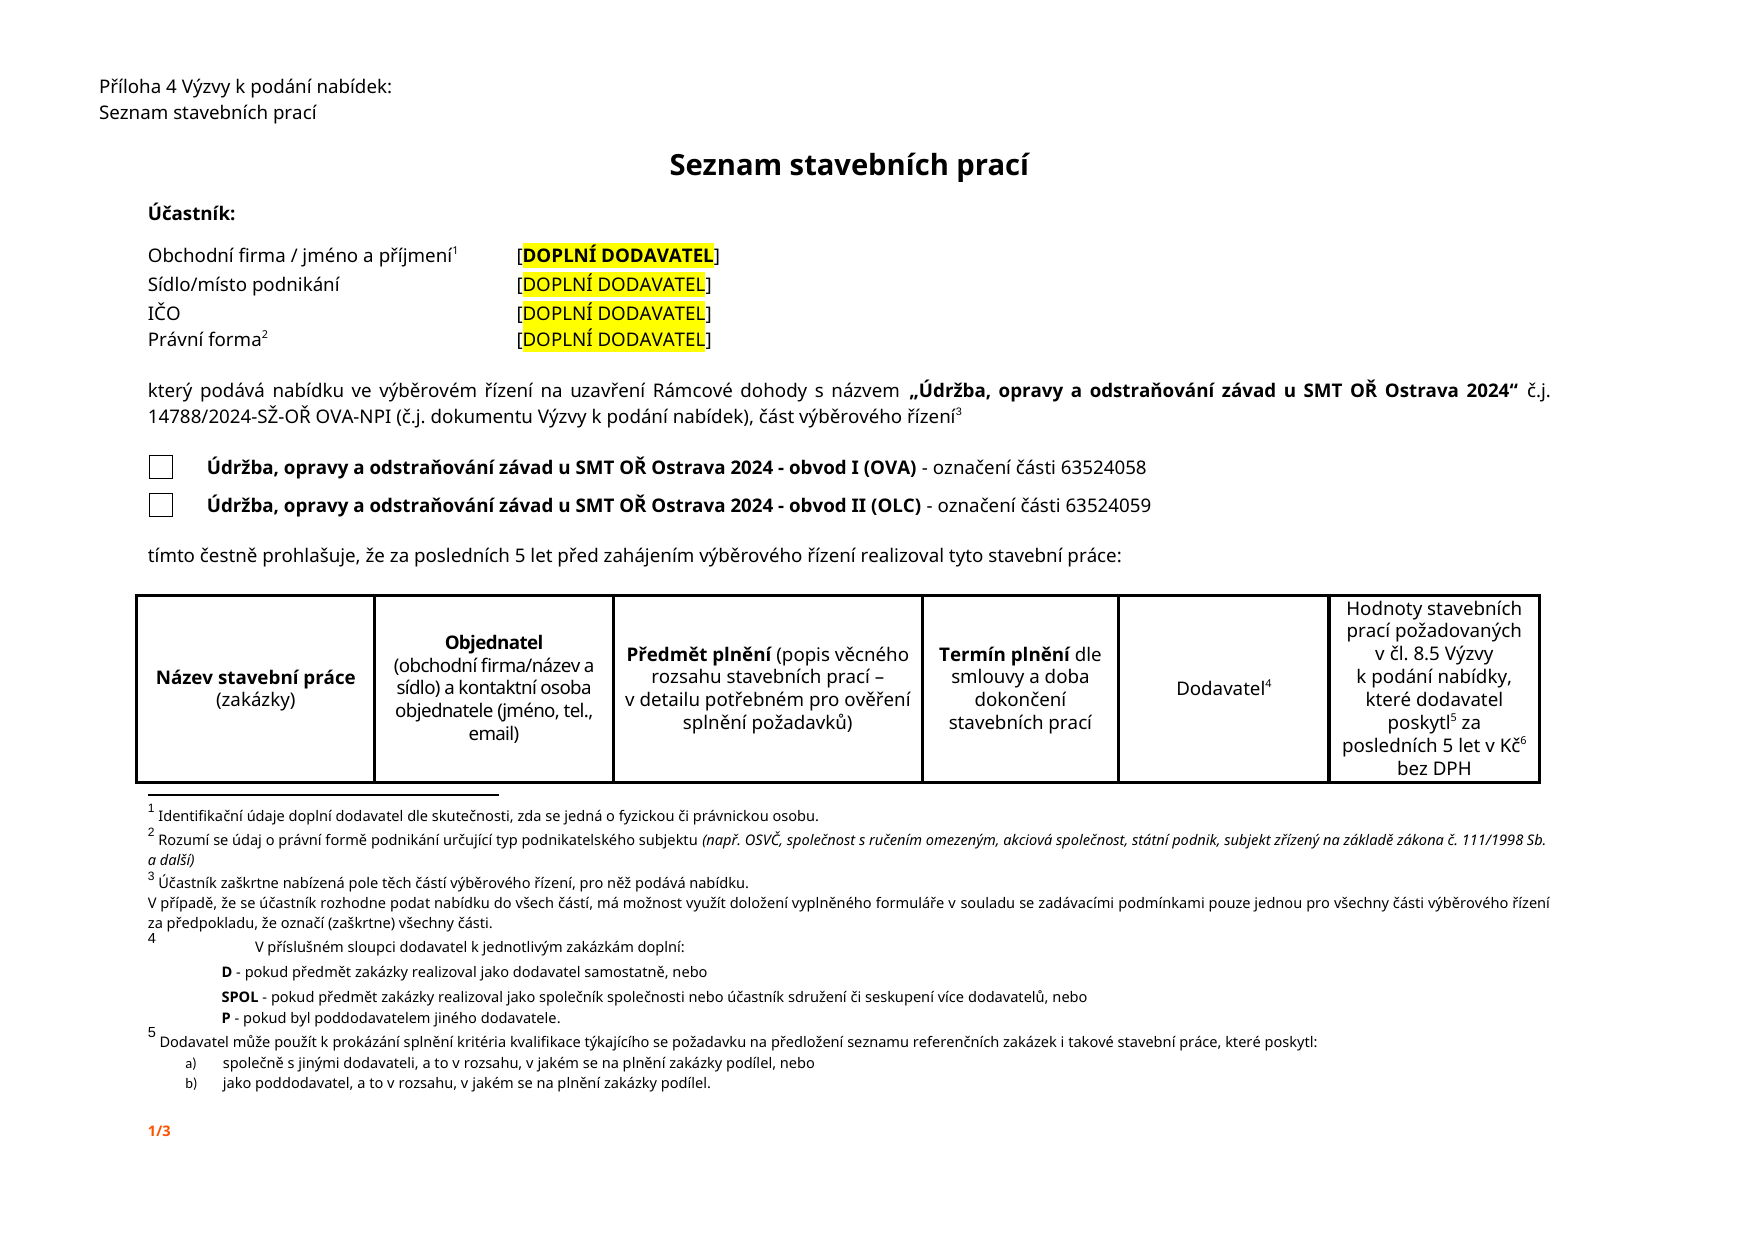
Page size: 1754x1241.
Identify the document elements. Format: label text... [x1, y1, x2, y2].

table_header Objednatel (obchodní firma/název a sídlo) a kontaktní osoba objednatele (jméno, tel., email) [376, 597, 612, 781]
title Seznam stavebních prací [148, 144, 1551, 184]
table_header Hodnoty stavebních prací požadovaných v čl. 8.5 Výzvy k podání nabídky, které dodavatel poskytl za posledních 5 let v Kč bez DPH [1331, 597, 1538, 781]
text Sídlo/místo podnikání [DOPLNÍ DODAVATEL] [148, 268, 1551, 297]
text který podává nabídku ve výběrovém řízení na uzavření Rámcové dohody s názvem „Údržba, opravy a odstraňování závad u SMT OŘ Ostrava 2024“ č.j. 14788/2024-SŽ-OŘ OVA-NPI (č.j. dokumentu Výzvy k podání nabídek), část výběrového řízení [148, 377, 1551, 428]
table_header Termín plnění dle smlouvy a doba dokončení stavebních prací [924, 597, 1117, 781]
text IČO [148, 297, 1551, 326]
table_header Název stavební práce (zakázky) [138, 597, 373, 781]
text Obchodní firma / jméno a příjmení [148, 239, 1551, 268]
text Právní forma [148, 326, 523, 352]
table_header Dodavatel [1120, 597, 1327, 781]
table_header Předmět plnění (popis věcného rozsahu stavebních prací – v detailu potřebném pro ověření splnění požadavků) [615, 597, 921, 781]
text tímto čestně prohlašuje, že za posledních 5 let před zahájením výběrového řízení realizoval tyto stavební práce: [148, 543, 1551, 568]
text Údržba, opravy a odstraňování závad u SMT OŘ Ostrava 2024 - obvod I (OVA) - označení části 63524058 [148, 454, 1551, 479]
text Účastník: [148, 196, 1551, 227]
text Údržba, opravy a odstraňování závad u SMT OŘ Ostrava 2024 - obvod II (OLC) - označení části 63524059 [148, 492, 1551, 518]
text Právní forma [705, 326, 1551, 352]
